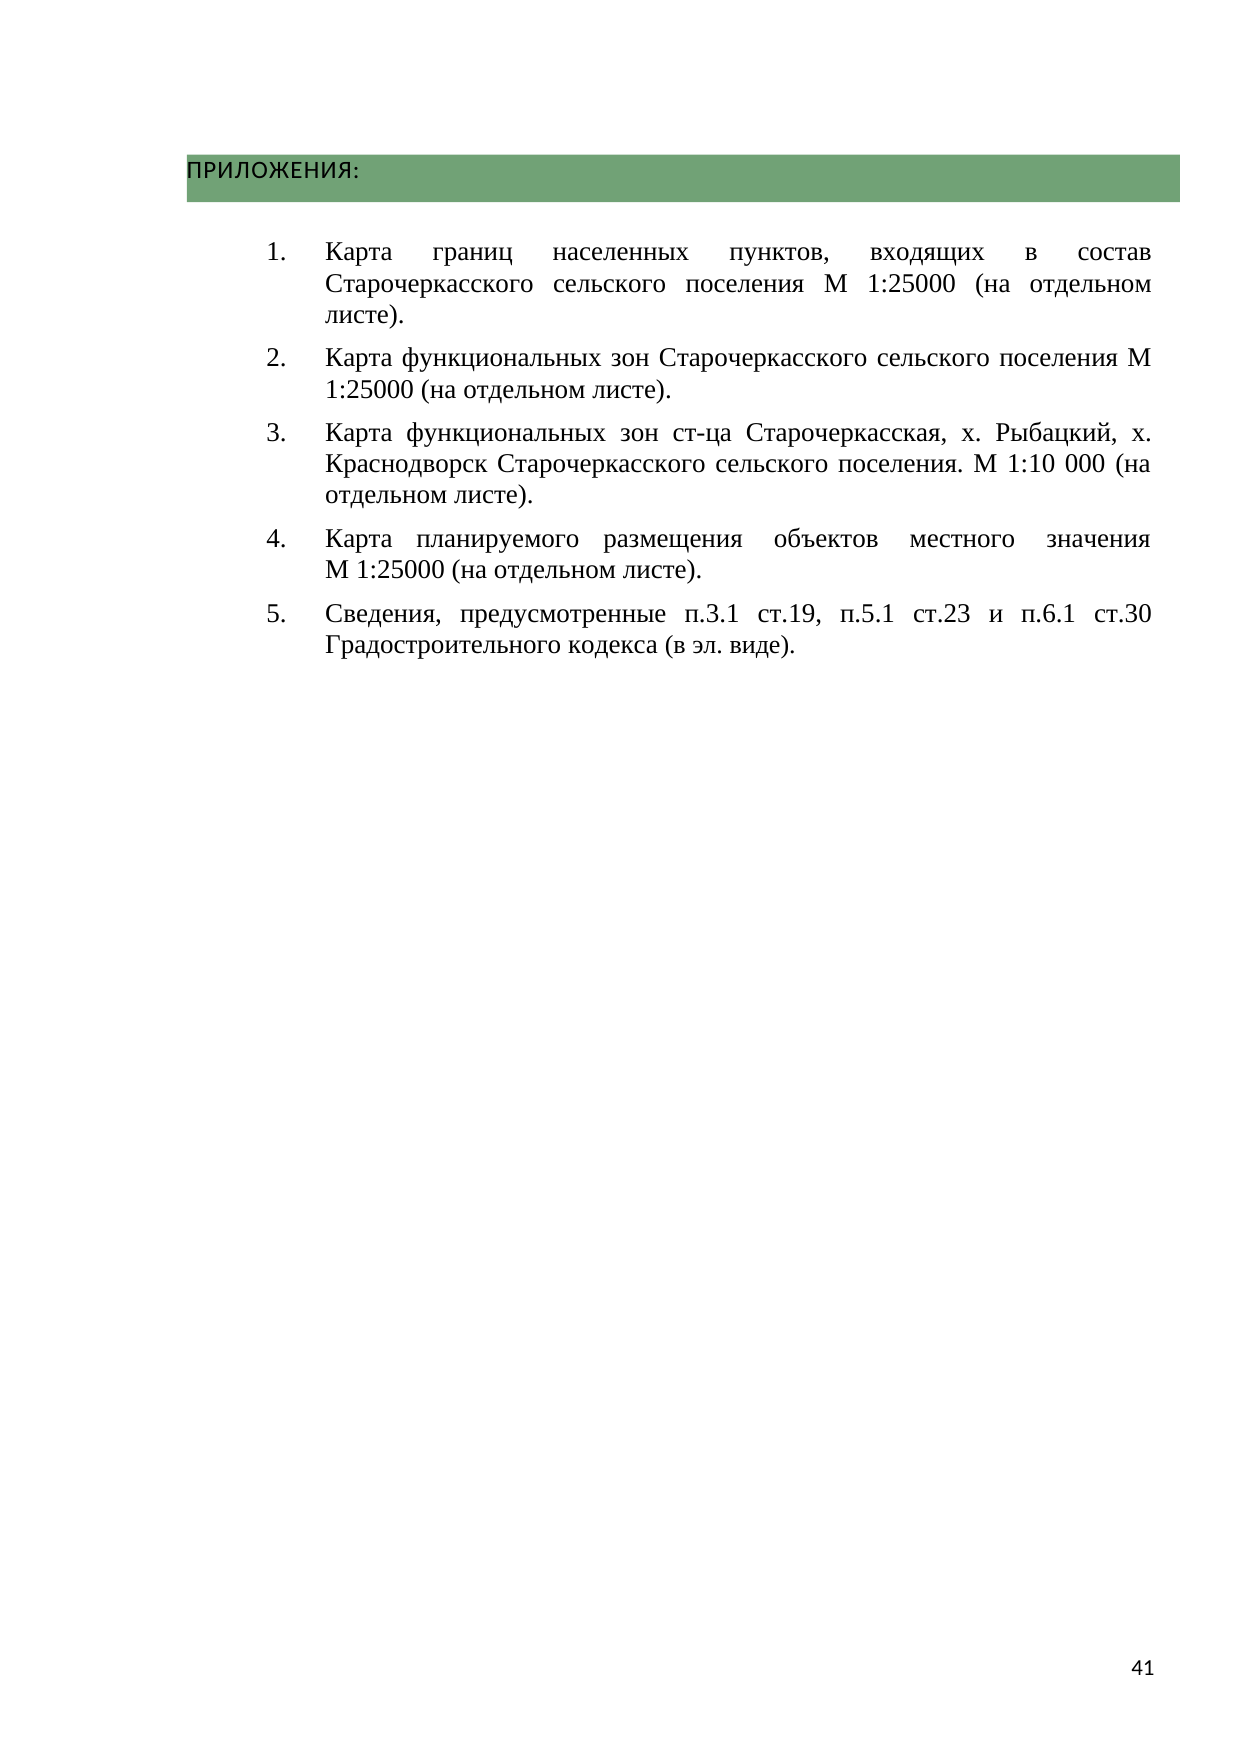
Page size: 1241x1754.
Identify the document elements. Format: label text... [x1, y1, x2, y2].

list Сведения, предусмотренные п.3.1 ст.19, п.5.1 ст.23 и п.6.1 ст.30 Градостроительного кодекса (в эл. виде). [266, 597, 1152, 659]
list Карта планируемого размещения объектов местного значения М 1:25000 (на отдельном листе). [266, 522, 1152, 584]
list Карта границ населенных пунктов, входящих в состав Старочеркасского сельского поселения М 1:25000 (на отдельном листе). [266, 236, 1152, 329]
list Карта функциональных зон ст-ца Старочеркасская, х. Рыбацкий, х. Краснодворск Старочеркасского сельского поселения. М 1:10 000 (на отдельном листе). [266, 416, 1152, 510]
list Карта функциональных зон Старочеркасского сельского поселения М 1:25000 (на отдельном листе). [266, 342, 1152, 404]
